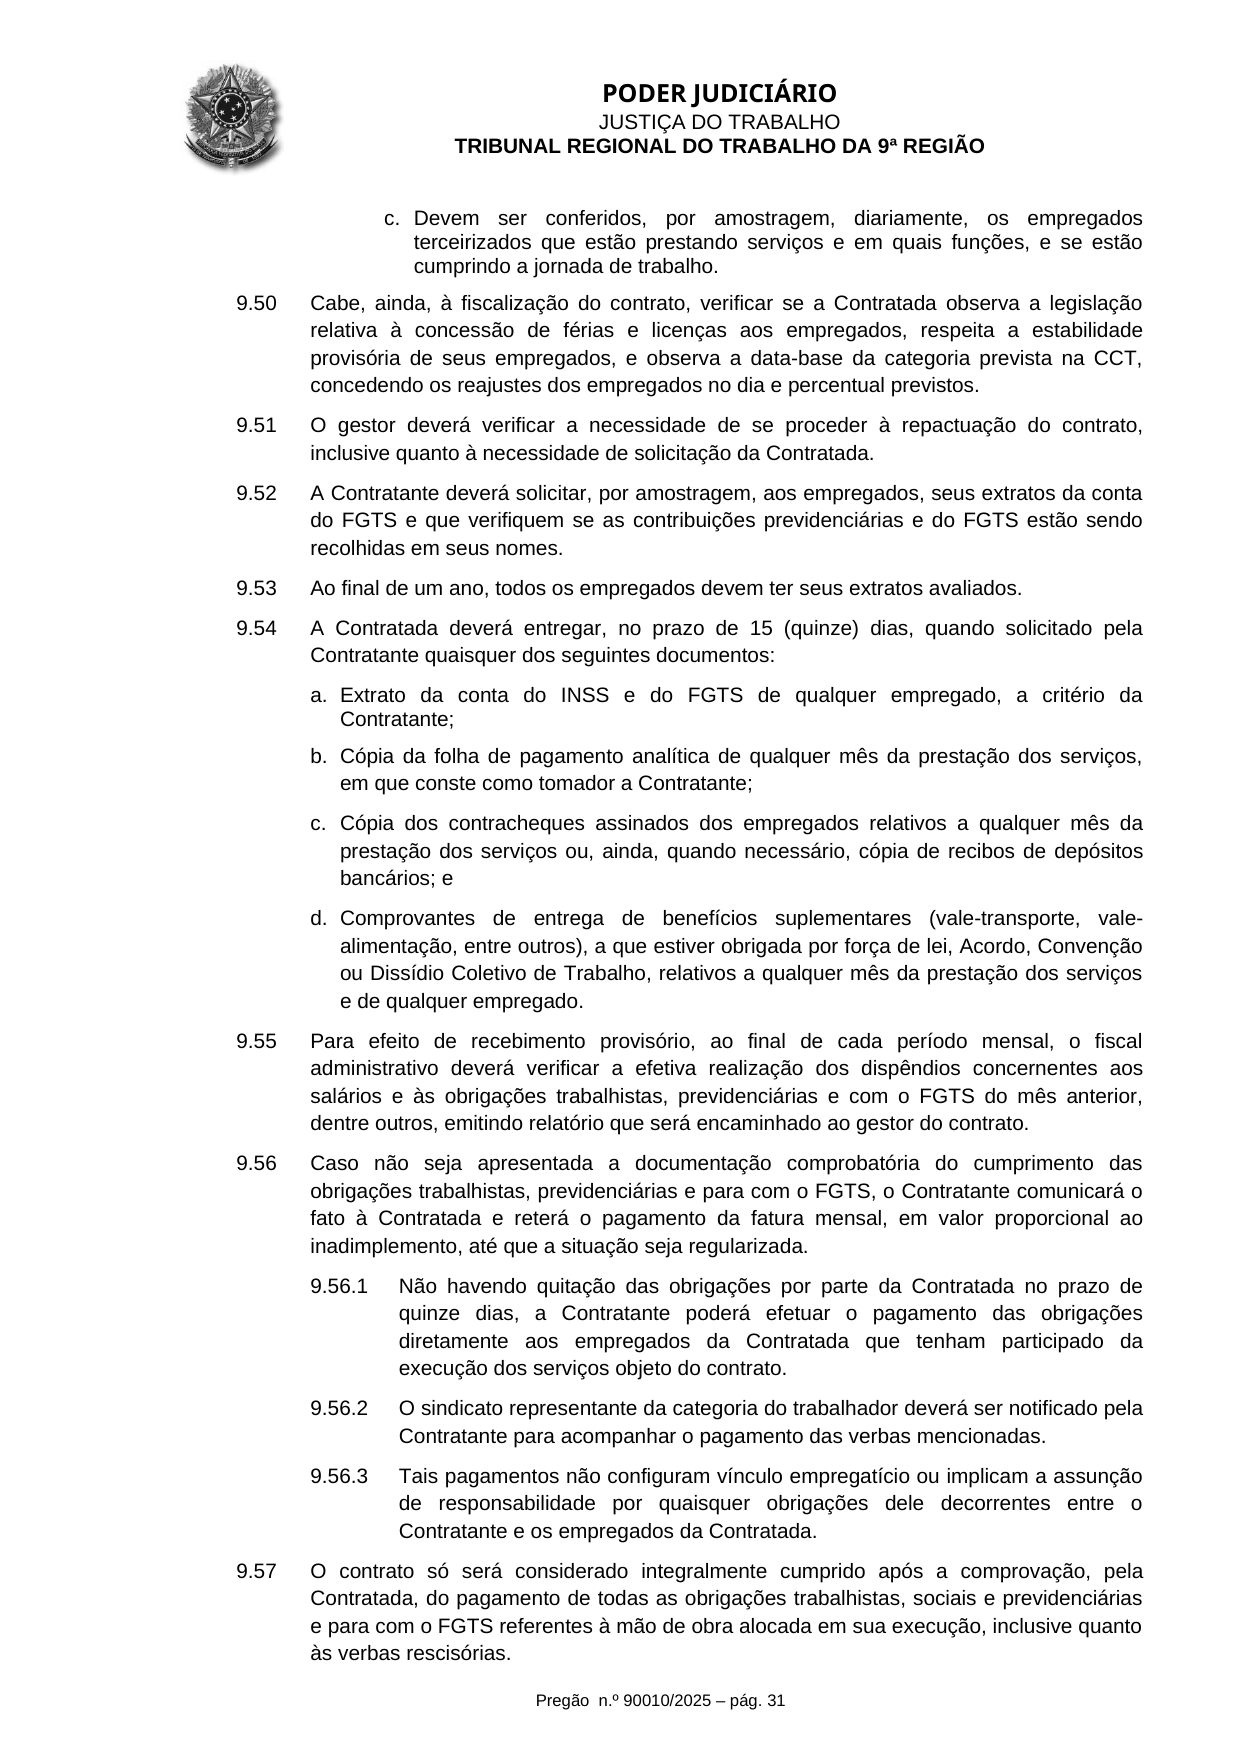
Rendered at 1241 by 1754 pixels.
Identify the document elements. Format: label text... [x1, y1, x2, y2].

list A Contratada deverá entregar, no prazo de 15 (quinze) dias, quando solicitado pela Contratante quaisquer dos seguintes documentos: [236, 616, 1144, 667]
list Para efeito de recebimento provisório, ao final de cada período mensal, o fiscal administrativo deverá verificar a efetiva realização dos dispêndios concernentes aos salários e às obrigações trabalhistas, previdenciárias e com o FGTS do mês anterior, dentre outros, emitindo relatório que será encaminhado ao gestor do contrato. [236, 1028, 1144, 1135]
list Extrato da conta do INSS e do FGTS de qualquer empregado, a critério da Contratante; [310, 683, 1144, 731]
list O contrato só será considerado integralmente cumprido após a comprovação, pela Contratada, do pagamento de todas as obrigações trabalhistas, sociais e previdenciárias e para com o FGTS referentes à mão de obra alocada em sua execução, inclusive quanto às verbas rescisórias. [236, 1558, 1144, 1665]
list O gestor deverá verificar a necessidade de se proceder à repactuação do contrato, inclusive quanto à necessidade de solicitação da Contratada. [236, 413, 1144, 464]
list Comprovantes de entrega de benefícios suplementares (vale-transporte, vale-alimentação, entre outros), a que estiver obrigada por força de lei, Acordo, Convenção ou Dissídio Coletivo de Trabalho, relativos a qualquer mês da prestação dos serviços e de qualquer empregado. [310, 906, 1144, 1012]
list Tais pagamentos não configuram vínculo empregatício ou implicam a assunção de responsabilidade por quaisquer obrigações dele decorrentes entre o Contratante e os empregados da Contratada. [310, 1463, 1144, 1542]
list Cabe, ainda, à fiscalização do contrato, verificar se a Contratada observa a legislação relativa à concessão de férias e licenças aos empregados, respeita a estabilidade provisória de seus empregados, e observa a data-base da categoria prevista na CCT, concedendo os reajustes dos empregados no dia e percentual previstos. [236, 291, 1144, 397]
list Caso não seja apresentada a documentação comprobatória do cumprimento das obrigações trabalhistas, previdenciárias e para com o FGTS, o Contratante comunicará o fato à Contratada e reterá o pagamento da fatura mensal, em valor proporcional ao inadimplemento, até que a situação seja regularizada. [236, 1151, 1144, 1257]
list Não havendo quitação das obrigações por parte da Contratada no prazo de quinze dias, a Contratante poderá efetuar o pagamento das obrigações diretamente aos empregados da Contratada que tenham participado da execução dos serviços objeto do contrato. [310, 1273, 1144, 1380]
list Devem ser conferidos, por amostragem, diariamente, os empregados terceirizados que estão prestando serviços e em quais funções, e se estão cumprindo a jornada de trabalho. [384, 206, 1144, 278]
list Cópia da folha de pagamento analítica de qualquer mês da prestação dos serviços, em que conste como tomador a Contratante; [310, 743, 1144, 795]
list A Contratante deverá solicitar, por amostragem, aos empregados, seus extratos da conta do FGTS e que verifiquem se as contribuições previdenciárias e do FGTS estão sendo recolhidas em seus nomes. [236, 481, 1144, 559]
list Ao final de um ano, todos os empregados devem ter seus extratos avaliados. [236, 576, 1144, 599]
list Cópia dos contracheques assinados dos empregados relativos a qualquer mês da prestação dos serviços ou, ainda, quando necessário, cópia de recibos de depósitos bancários; e [310, 811, 1144, 890]
picture [180, 60, 285, 177]
list O sindicato representante da categoria do trabalhador deverá ser notificado pela Contratante para acompanhar o pagamento das verbas mencionadas. [310, 1396, 1144, 1447]
